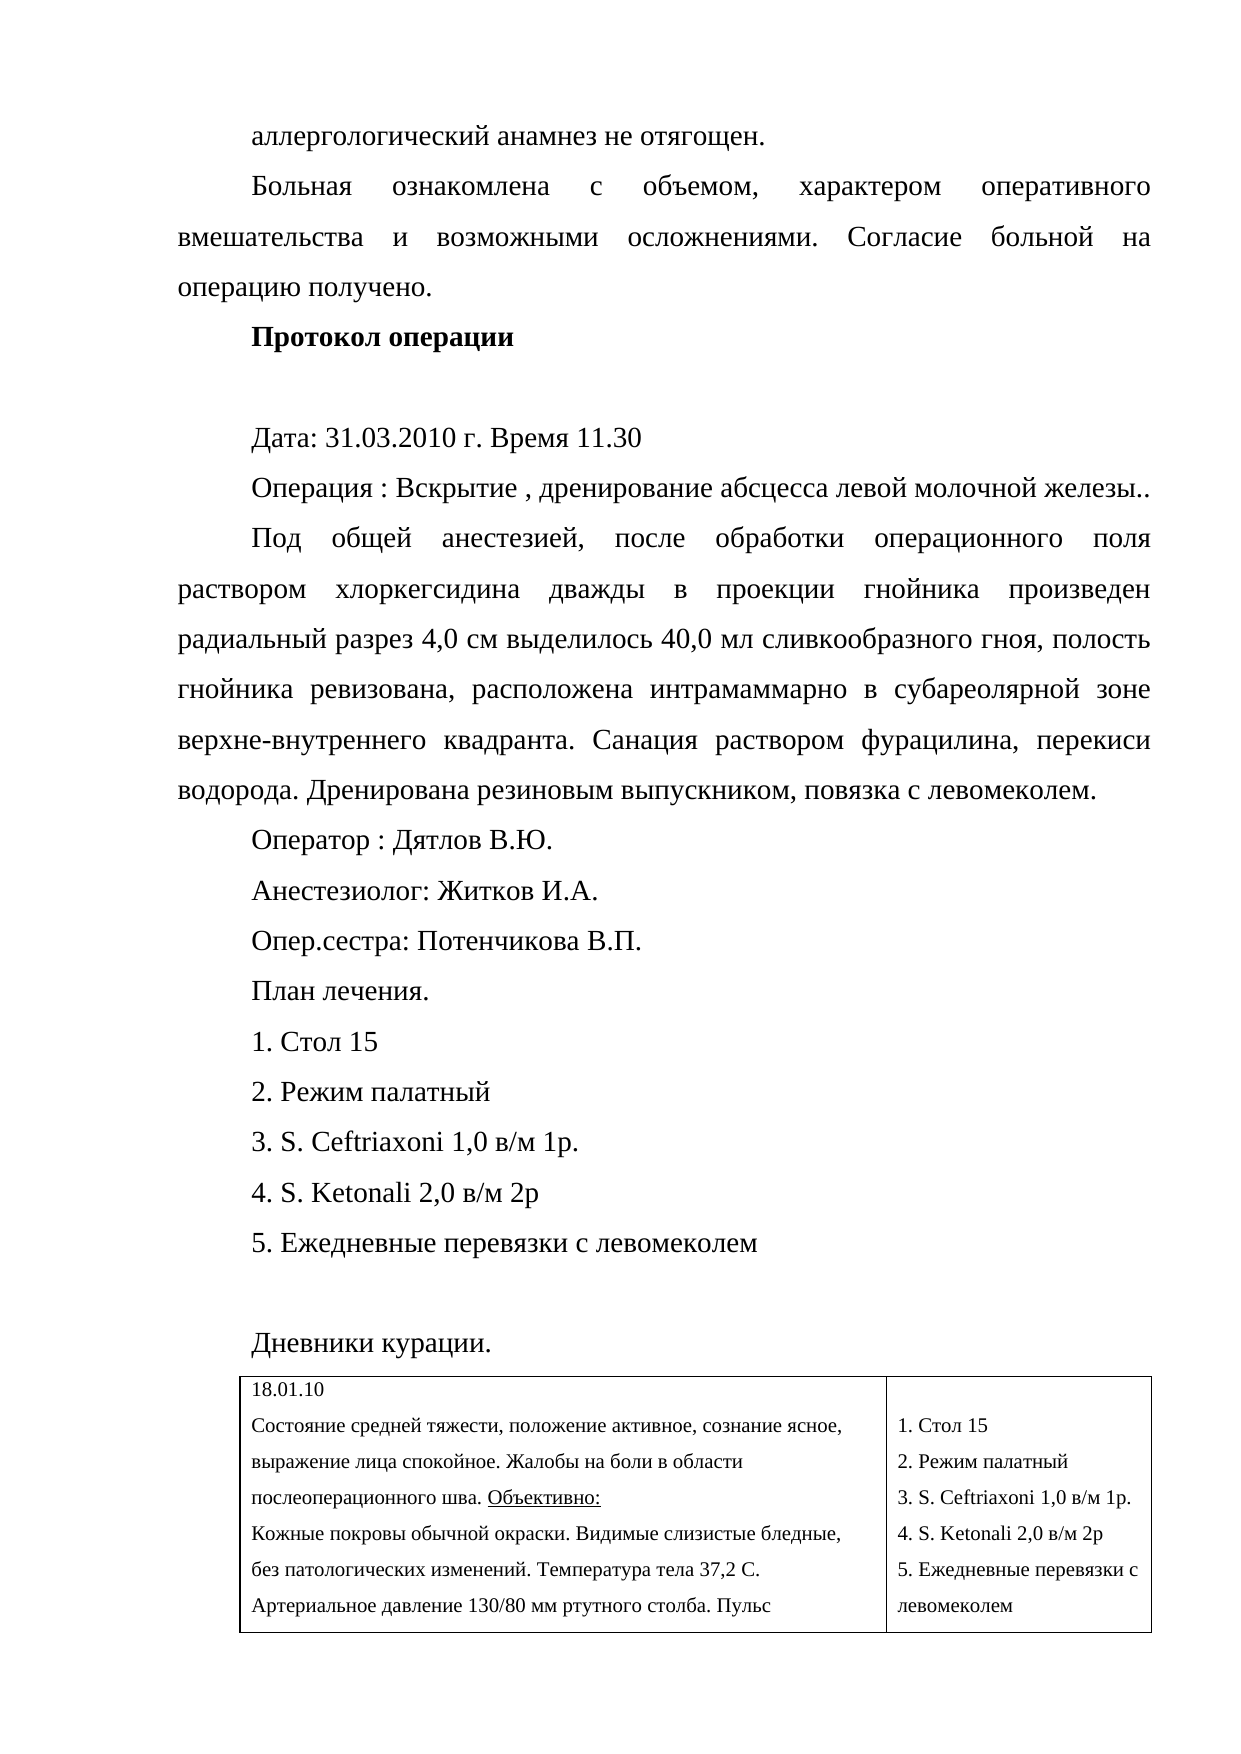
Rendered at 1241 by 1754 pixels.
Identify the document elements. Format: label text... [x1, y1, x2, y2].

text Дневники курации. [177, 1326, 1152, 1359]
text Дата: 31.03.2010 г. Время 11.30 [177, 420, 1152, 453]
text аллергологический анамнез не отягощен. [177, 118, 1152, 152]
text 3. S. Ceftriaxoni 1,0 в/м 1р. [177, 1124, 1152, 1158]
text Анестезиолог: Житков И.А. [177, 873, 1152, 906]
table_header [887, 1377, 1151, 1632]
text 1. Стол 15 [177, 1024, 1152, 1057]
text Протокол операции [177, 319, 1152, 353]
text Операция : Вскрытие , дренирование абсцесса левой молочной железы.. [177, 470, 1152, 504]
text Опер.сестра: Потенчикова В.П. [177, 923, 1152, 957]
text План лечения. [177, 973, 1152, 1007]
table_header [241, 1377, 886, 1632]
text 2. Режим палатный [177, 1074, 1152, 1108]
text Под общей анестезией, после обработки операционного поля раствором хлоркегсидина дважды в проекции гнойника произведен радиальный разрез 4,0 см выделилось 40,0 мл сливкообразного гноя, полость гнойника ревизована, расположена интрамаммарно в субареолярной зоне верхне-внутреннего квадранта. Санация раствором фурацилина, перекиси водорода. Дренирована резиновым выпускником, повязка с левомеколем. [177, 521, 1152, 806]
text Оператор : Дятлов В.Ю. [177, 822, 1152, 856]
text 4. S. Ketonali 2,0 в/м 2р [177, 1175, 1152, 1208]
text 5. Ежедневные перевязки с левомеколем [177, 1225, 1152, 1258]
text Больная ознакомлена с объемом, характером оперативного вмешательства и возможными осложнениями. Согласие больной на операцию получено. [177, 168, 1152, 303]
